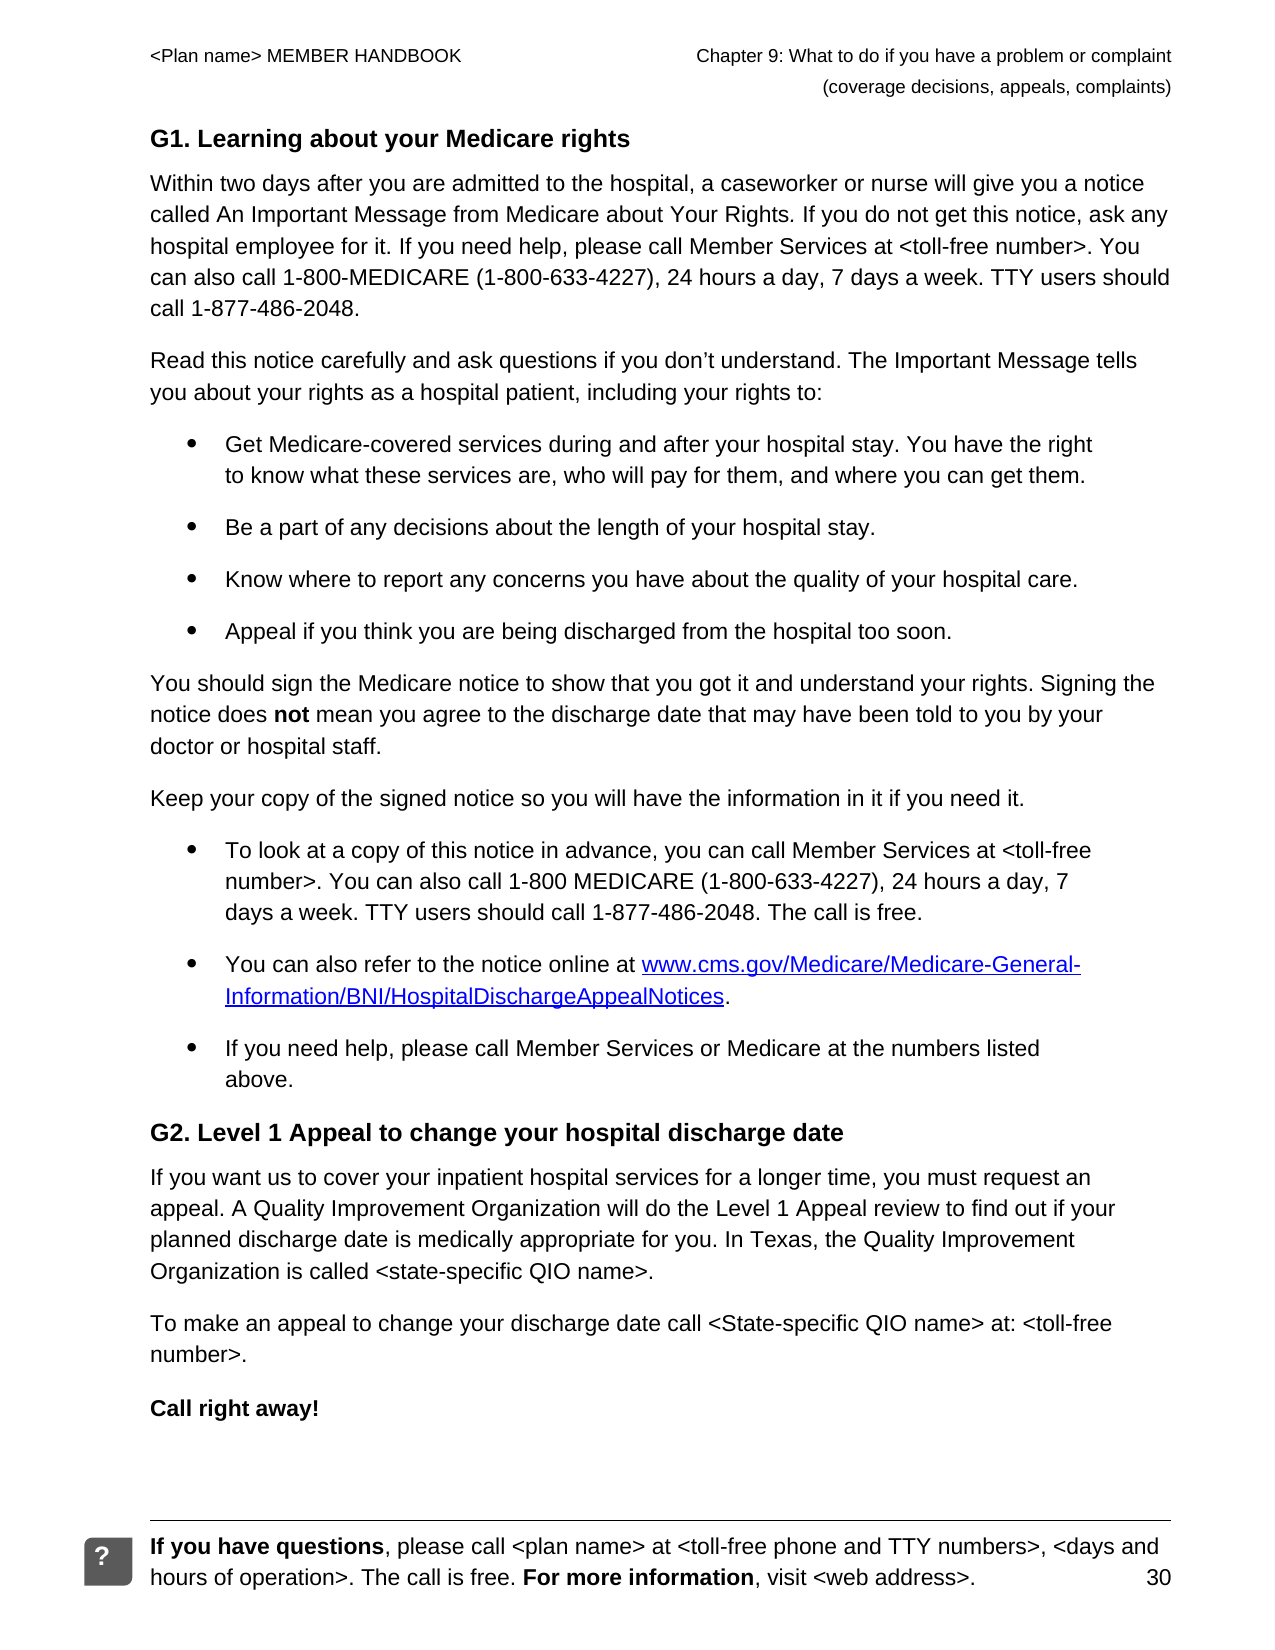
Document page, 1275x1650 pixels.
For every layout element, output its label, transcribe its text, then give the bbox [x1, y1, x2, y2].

list Get Medicare-covered services during and after your hospital stay. You have the right to know what these services are, who will pay for them, and where you can get them. [187, 427, 1096, 489]
text Within two days after you are admitted to the hospital, a caseworker or nurse will give you a notice called An Important Message from Medicare about Your Rights. If you do not get this notice, ask any hospital employee for it. If you need help, please call Member Services at <toll-free number>. You can also call 1-800-MEDICARE (1-800-633-4227), 24 hours a day, 7 days a week. TTY users should call 1-877-486-2048. [150, 167, 1171, 323]
list You can also refer to the notice online at www.cms.gov/Medicare/Medicare-General-Information/BNI/HospitalDischargeAppealNotices. [187, 948, 1096, 1010]
list If you need help, please call Member Services or Medicare at the numbers listed above. [187, 1031, 1096, 1094]
subtitle G1. Learning about your Medicare rights [150, 121, 1096, 154]
list Keep your copy of the signed notice so you will have the information in it if you need it. [150, 781, 1171, 812]
text Read this notice carefully and ask questions if you don’t understand. The Important Message tells you about your rights as a hospital patient, including your rights to: [150, 344, 1171, 406]
text You should sign the Medicare notice to show that you got it and understand your rights. Signing the notice does not mean you agree to the discharge date that may have been told to you by your doctor or hospital staff. [150, 667, 1171, 760]
subtitle G2. Level 1 Appeal to change your hospital discharge date [150, 1114, 1096, 1148]
list To look at a copy of this notice in advance, you can call Member Services at <toll-free number>. You can also call 1-800 MEDICARE (1-800-633-4227), 24 hours a day, 7 days a week. TTY users should call 1-877-486-2048. The call is free. [187, 833, 1096, 927]
text If you want us to cover your inpatient hospital services for a longer time, you must request an appeal. A Quality Improvement Organization will do the Level 1 Appeal review to find out if your planned discharge date is medically appropriate for you. In Texas, the Quality Improvement Organization is called <state-specific QIO name>. [150, 1160, 1171, 1285]
subtitle Call right away! [150, 1389, 1096, 1423]
text To make an appeal to change your discharge date call <State-specific QIO name> at: <toll-free number>. [150, 1306, 1171, 1369]
list Be a part of any decisions about the length of your hospital stay. [187, 510, 1096, 542]
list Appeal if you think you are being discharged from the hospital too soon. [187, 614, 1096, 646]
list Know where to report any concerns you have about the quality of your hospital care. [187, 562, 1096, 594]
